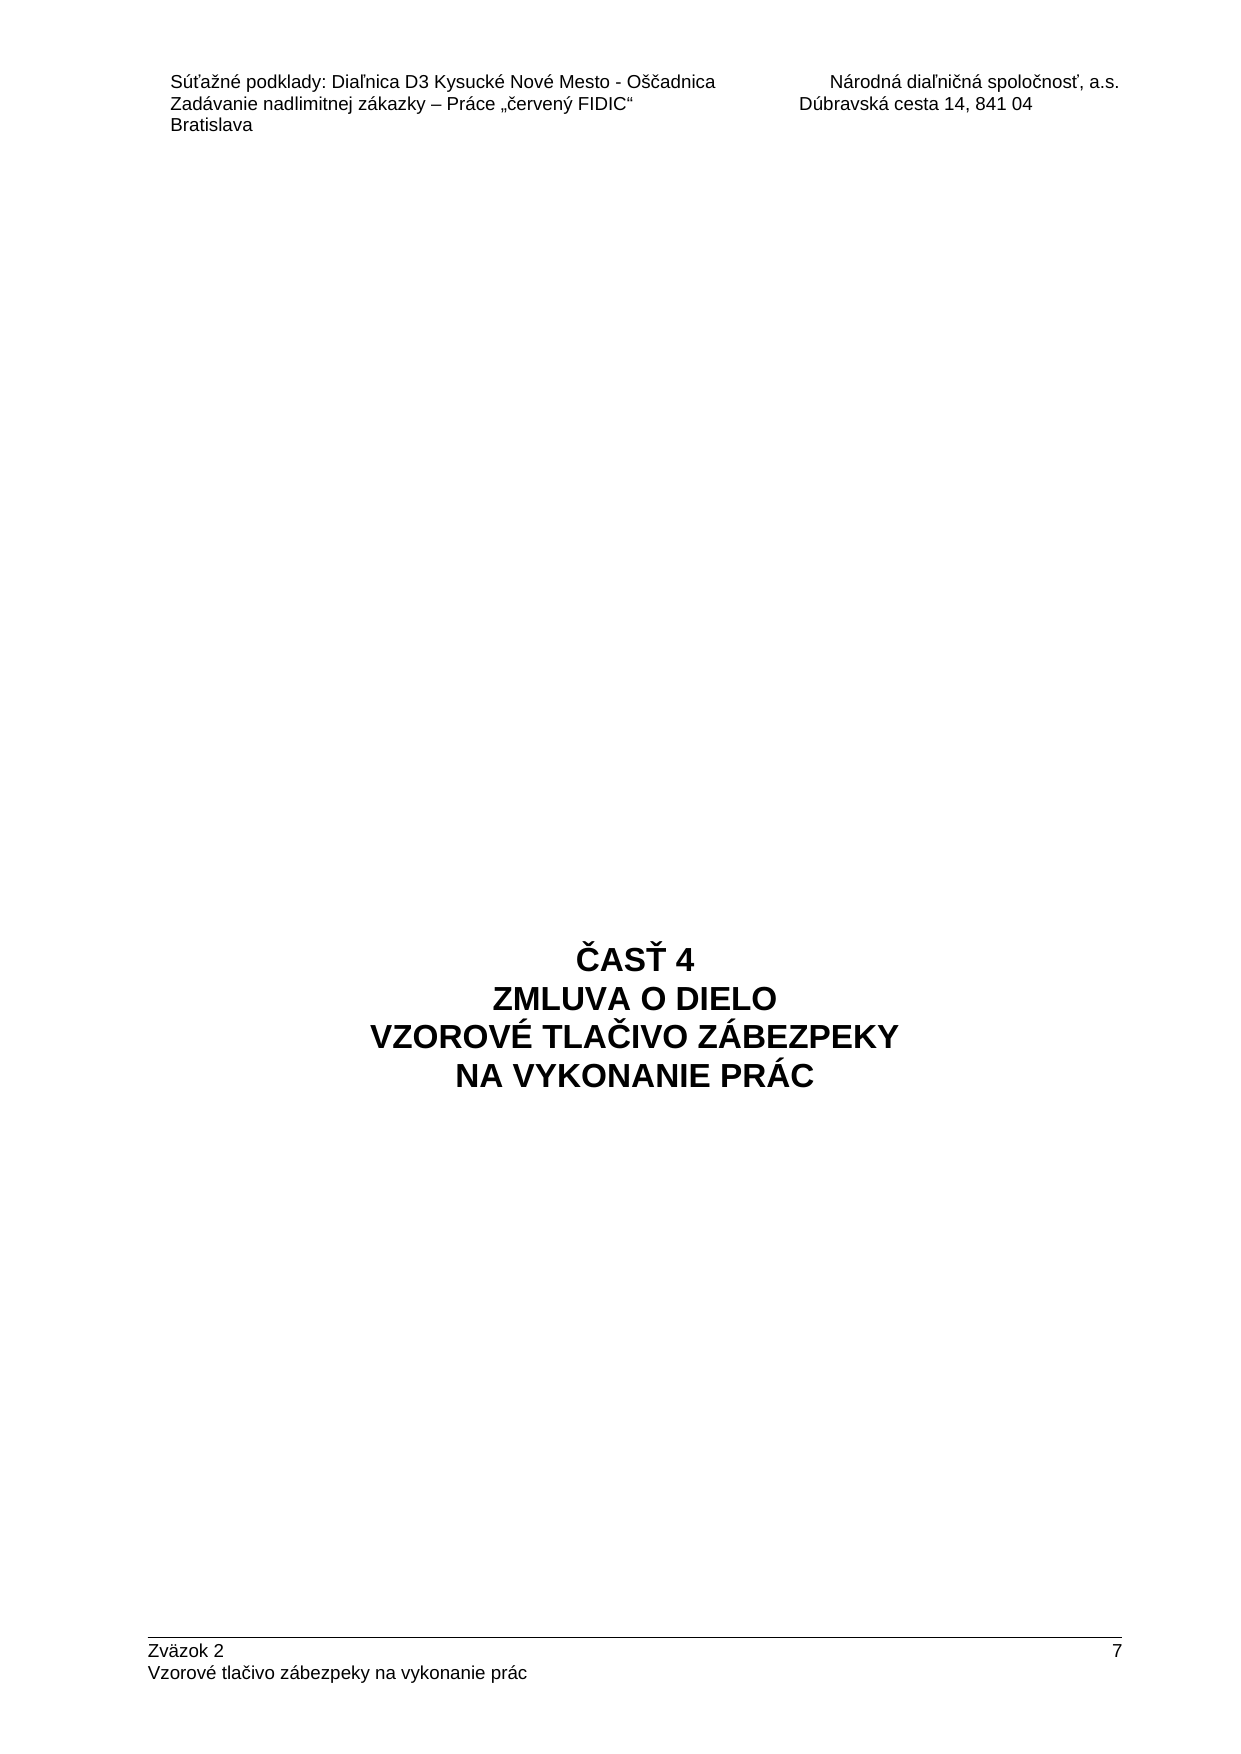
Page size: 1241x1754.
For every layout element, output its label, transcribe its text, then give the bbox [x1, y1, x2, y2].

text Vzorové tlačivo zábezpeky [148, 1017, 1122, 1056]
text časť 4 [148, 941, 1122, 979]
text Zmluva o Dielo [148, 979, 1122, 1017]
text na vykonanie prác [148, 1056, 1122, 1094]
